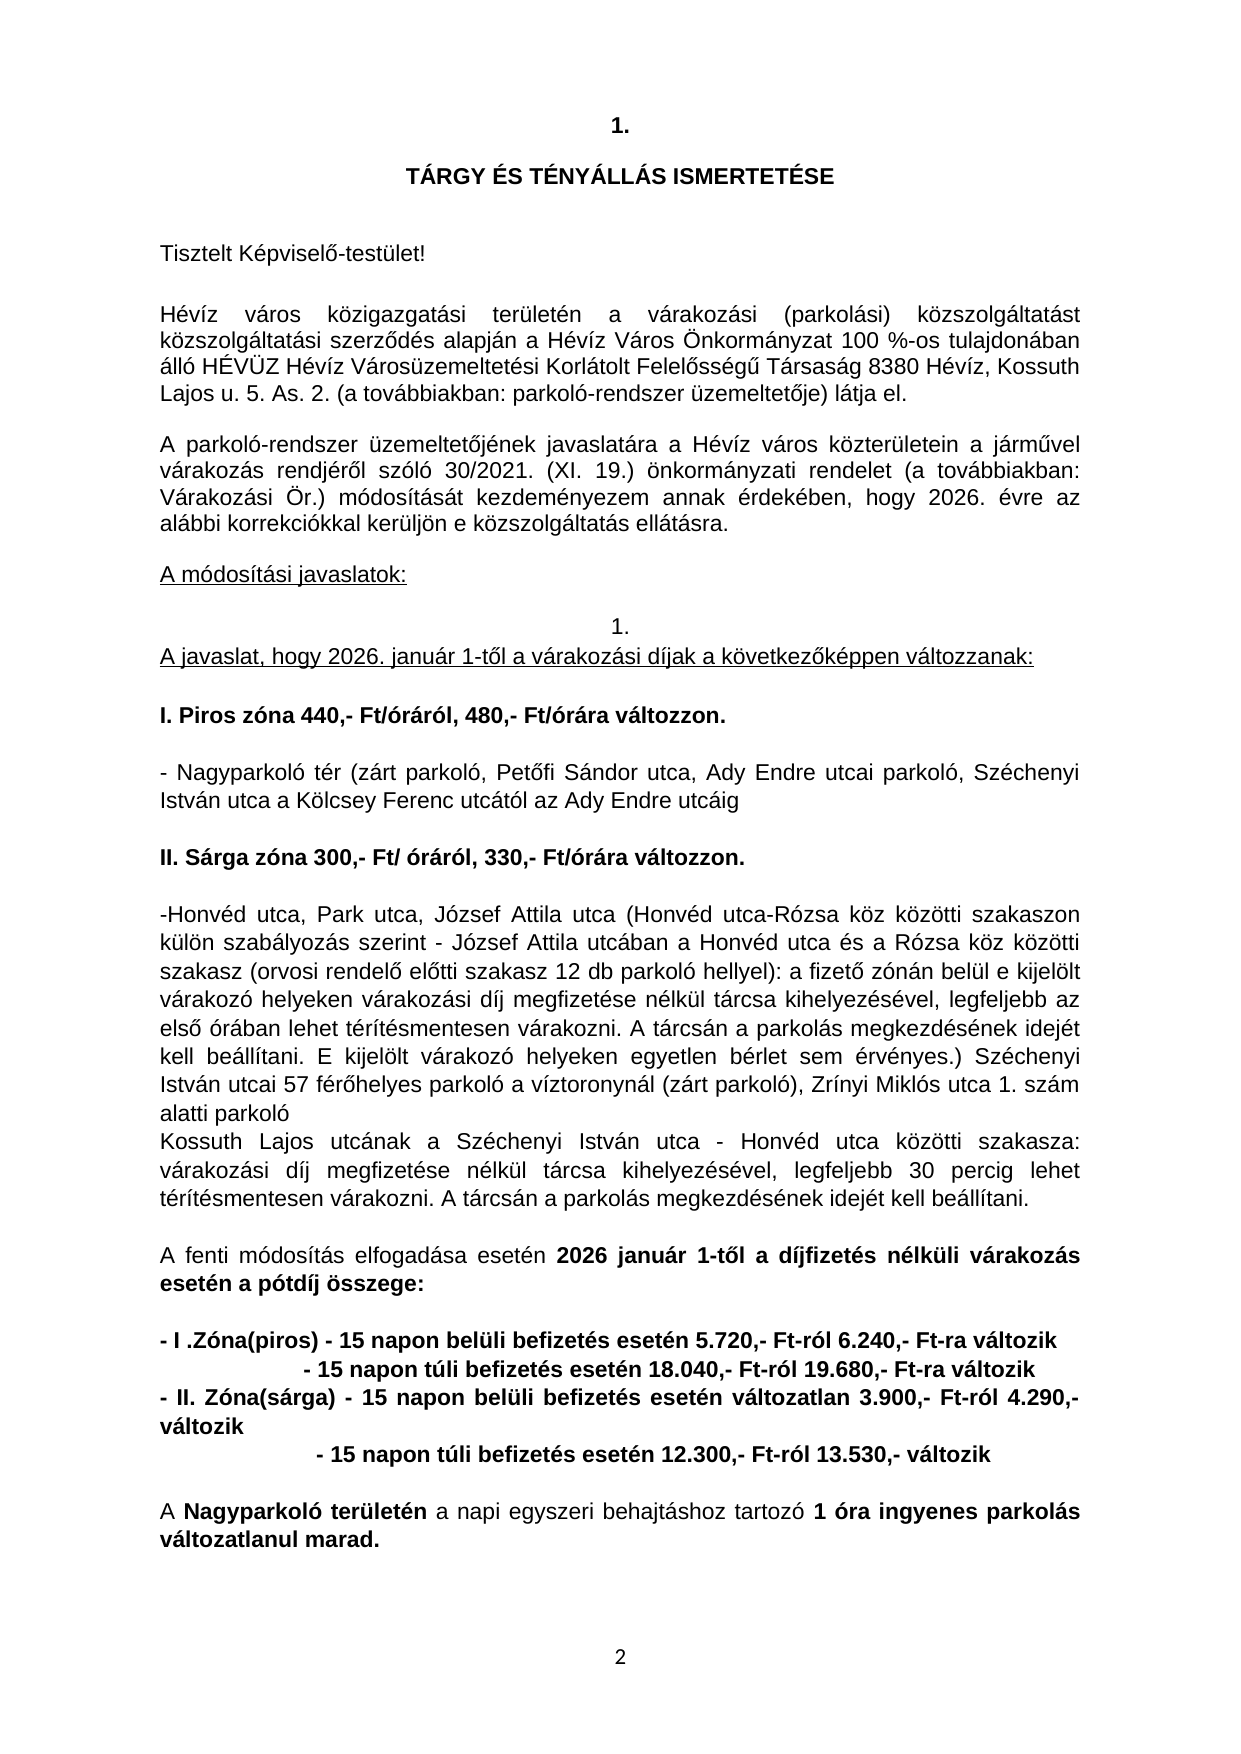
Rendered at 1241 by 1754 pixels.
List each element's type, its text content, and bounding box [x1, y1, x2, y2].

text - 15 napon túli befizetés esetén 18.040,- Ft-ról 19.680,- Ft-ra változik [159, 1356, 1081, 1382]
text A javaslat, hogy 2026. január 1-től a várakozási díjak a következőképpen változzanak: [159, 643, 1081, 669]
text Kossuth Lajos utcának a Széchenyi István utca - Honvéd utca közötti szakasza: várakozási díj megfizetése nélkül tárcsa kihelyezésével, legfeljebb 30 percig lehet térítésmentesen várakozni. A tárcsán a parkolás megkezdésének idejét kell beállítani. [159, 1128, 1081, 1211]
text A módosítási javaslatok: [159, 561, 1081, 588]
text - II. Zóna(sárga) - 15 napon belüli befizetés esetén változatlan 3.900,- Ft-ról 4.290,- változik [159, 1384, 1081, 1439]
text I. Piros zóna 440,- Ft/óráról, 480,- Ft/órára változzon. [159, 702, 1081, 728]
text 1. [159, 112, 1081, 138]
text - I .Zóna(piros) - 15 napon belüli befizetés esetén 5.720,- Ft-ról 6.240,- Ft-ra változik [159, 1327, 1081, 1354]
text A parkoló-rendszer üzemeltetőjének javaslatára a Hévíz város közterületein a járművel várakozás rendjéről szóló 30/2021. (XI. 19.) önkormányzati rendelet (a továbbiakban: Várakozási Ör.) módosítását kezdeményezem annak érdekében, hogy 2026. évre az alábbi korrekciókkal kerüljön e közszolgáltatás ellátásra. [159, 431, 1081, 536]
text Hévíz város közigazgatási területén a várakozási (parkolási) közszolgáltatást közszolgáltatási szerződés alapján a Hévíz Város Önkormányzat 100 %-os tulajdonában álló HÉVÜZ Hévíz Városüzemeltetési Korlátolt Felelősségű Társaság 8380 Hévíz, Kossuth Lajos u. 5. As. 2. (a továbbiakban: parkoló-rendszer üzemeltetője) látja el. [159, 301, 1081, 406]
text - Nagyparkoló tér (zárt parkoló, Petőfi Sándor utca, Ady Endre utcai parkoló, Széchenyi István utca a Kölcsey Ferenc utcától az Ady Endre utcáig [159, 758, 1081, 813]
text A Nagyparkoló területén a napi egyszeri behajtáshoz tartozó 1 óra ingyenes parkolás változatlanul marad. [159, 1498, 1081, 1553]
text A fenti módosítás elfogadása esetén 2026 január 1-től a díjfizetés nélküli várakozás esetén a pótdíj összege: [159, 1242, 1081, 1297]
text Tisztelt Képviselő-testület! [159, 240, 1081, 267]
text II. Sárga zóna 300,- Ft/ óráról, 330,- Ft/órára változzon. [159, 844, 1081, 870]
text TÁRGY ÉS TÉNYÁLLÁS ISMERTETÉSE [159, 163, 1081, 189]
text -Honvéd utca, Park utca, József Attila utca (Honvéd utca-Rózsa köz közötti szakaszon külön szabályozás szerint - József Attila utcában a Honvéd utca és a Rózsa köz közötti szakasz (orvosi rendelő előtti szakasz 12 db parkoló hellyel): a fizető zónán belül e kijelölt várakozó helyeken várakozási díj megfizetése nélkül tárcsa kihelyezésével, legfeljebb az első órában lehet térítésmentesen várakozni. A tárcsán a parkolás megkezdésének idejét kell beállítani. E kijelölt várakozó helyeken egyetlen bérlet sem érvényes.) Széchenyi István utcai 57 férőhelyes parkoló a víztoronynál (zárt parkoló), Zrínyi Miklós utca 1. szám alatti parkoló [159, 901, 1081, 1126]
text - 15 napon túli befizetés esetén 12.300,- Ft-ról 13.530,- változik [159, 1441, 1081, 1467]
text 1. [159, 613, 1081, 639]
